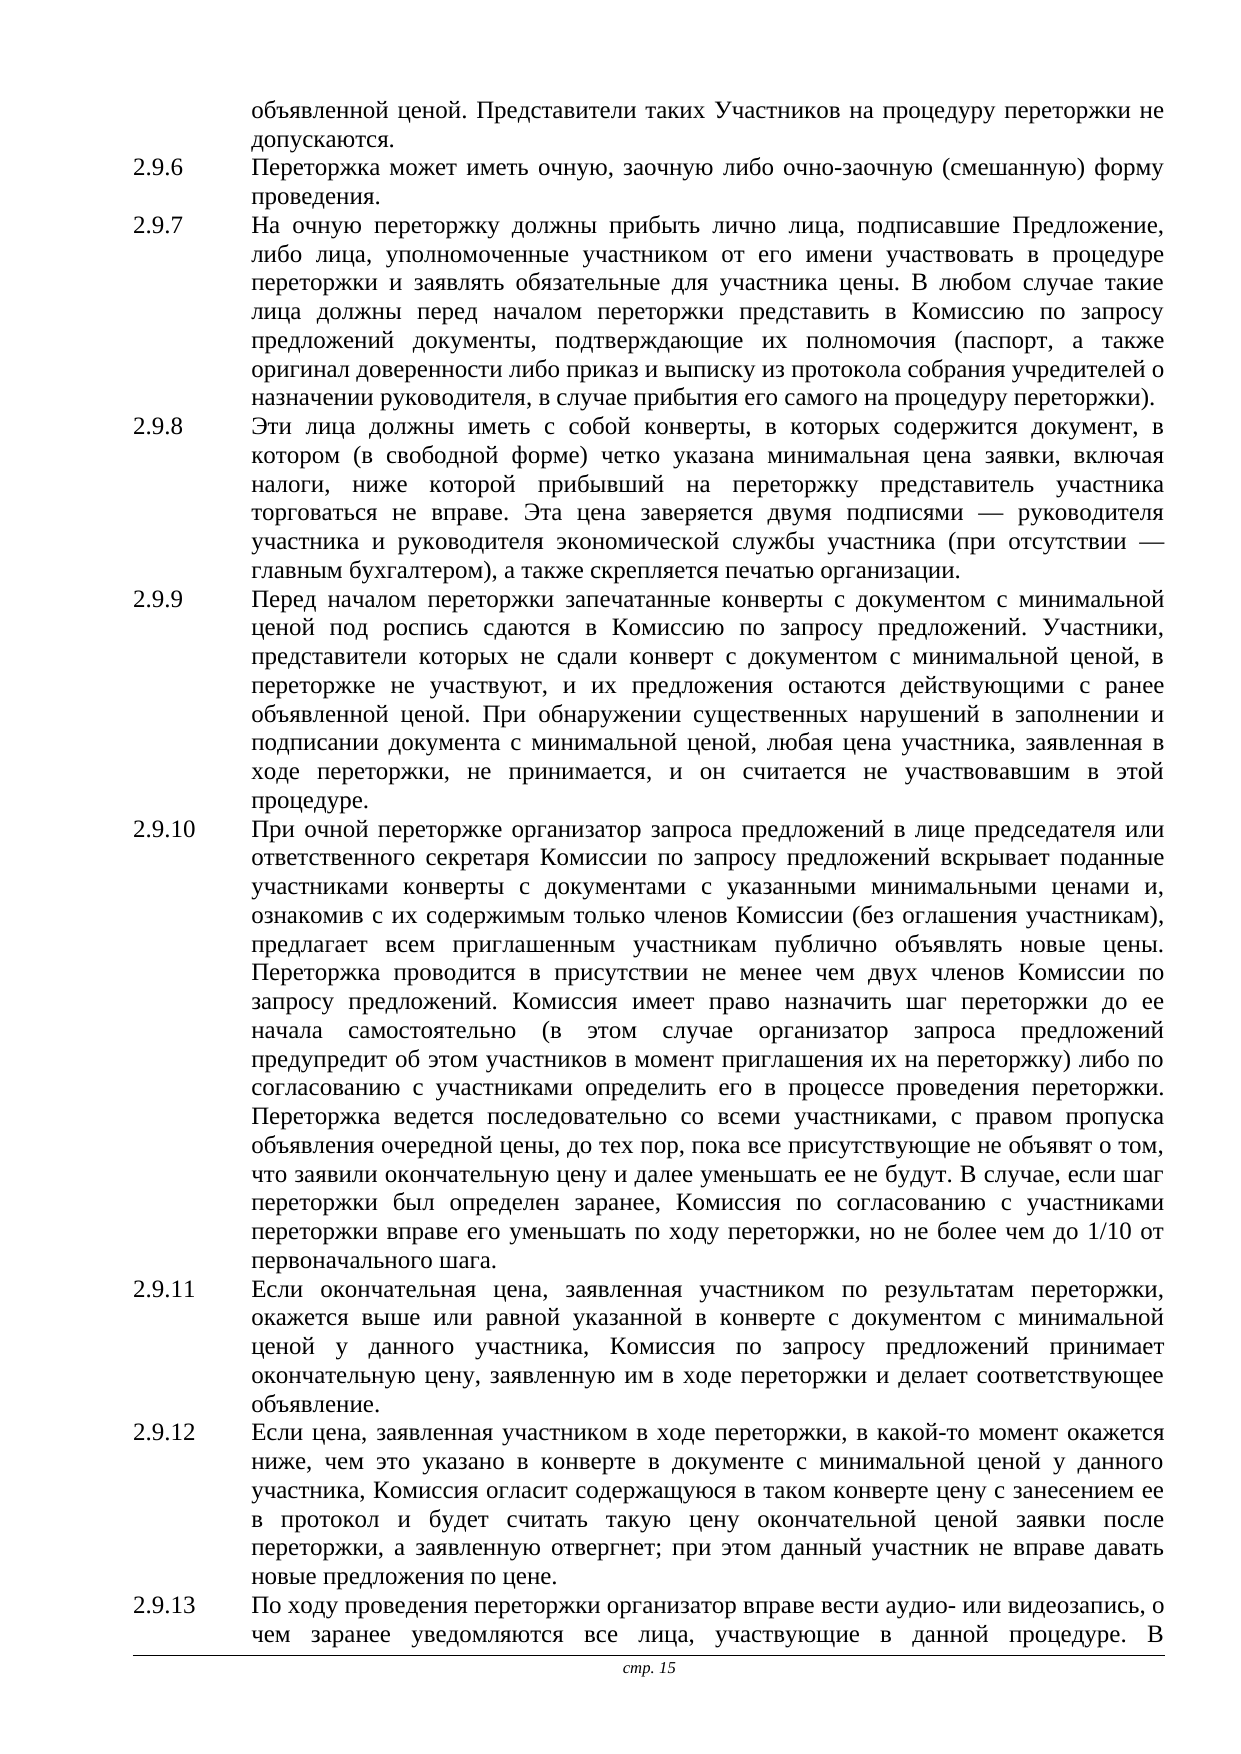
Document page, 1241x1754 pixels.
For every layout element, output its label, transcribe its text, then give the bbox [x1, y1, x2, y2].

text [133, 1590, 1165, 1647]
text Переторжка может иметь очную, заочную либо очно-заочную (смешанную) форму проведения. [133, 152, 1165, 210]
text Эти лица должны иметь с собой конверты, в которых содержится документ, в котором (в свободной форме) четко указана минимальная цена заявки, включая налоги, ниже которой прибывший на переторжку представитель участника торговаться не вправе. Эта цена заверяется двумя подписями — руководителя участника и руководителя экономической службы участника (при отсутствии — главным бухгалтером), а также скрепляется печатью организации. [133, 411, 1165, 584]
text На очную переторжку должны прибыть лично лица, подписавшие Предложение, либо лица, уполномоченные участником от его имени участвовать в процедуре переторжки и заявлять обязательные для участника цены. В любом случае такие лица должны перед началом переторжки представить в Комиссию по запросу предложений документы, подтверждающие их полномочия (паспорт, а также оригинал доверенности либо приказ и выписку из протокола собрания учредителей о назначении руководителя, в случае прибытия его самого на процедуру переторжки). [133, 210, 1165, 411]
text Если окончательная цена, заявленная участником по результатам переторжки, окажется выше или равной указанной в конверте с документом с минимальной ценой у данного участника, Комиссия по запросу предложений принимает окончательную цену, заявленную им в ходе переторжки и делает соответствующее объявление. [133, 1274, 1165, 1417]
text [133, 95, 1165, 152]
text Перед началом переторжки запечатанные конверты с документом с минимальной ценой под роспись сдаются в Комиссию по запросу предложений. Участники, представители которых не сдали конверт с документом с минимальной ценой, в переторжке не участвуют, и их предложения остаются действующими с ранее объявленной ценой. При обнаружении существенных нарушений в заполнении и подписании документа с минимальной ценой, любая цена участника, заявленная в ходе переторжки, не принимается, и он считается не участвовавшим в этой процедуре. [133, 584, 1165, 814]
text При очной переторжке организатор запроса предложений в лице председателя или ответственного секретаря Комиссии по запросу предложений вскрывает поданные участниками конверты с документами с указанными минимальными ценами и, ознакомив с их содержимым только членов Комиссии (без оглашения участникам), предлагает всем приглашенным участникам публично объявлять новые цены. Переторжка проводится в присутствии не менее чем двух членов Комиссии по запросу предложений. Комиссия имеет право назначить шаг переторжки до ее начала самостоятельно (в этом случае организатор запроса предложений предупредит об этом участников в момент приглашения их на переторжку) либо по согласованию с участниками определить его в процессе проведения переторжки. Переторжка ведется последовательно со всеми участниками, с правом пропуска объявления очередной цены, до тех пор, пока все присутствующие не объявят о том, что заявили окончательную цену и далее уменьшать ее не будут. В случае, если шаг переторжки был определен заранее, Комиссия по согласованию с участниками переторжки вправе его уменьшать по ходу переторжки, но не более чем до 1/10 от первоначального шага. [133, 814, 1165, 1274]
text Если цена, заявленная участником в ходе переторжки, в какой-то момент окажется ниже, чем это указано в конверте в документе с минимальной ценой у данного участника, Комиссия огласит содержащуюся в таком конверте цену с занесением ее в протокол и будет считать такую цену окончательной ценой заявки после переторжки, а заявленную отвергнет; при этом данный участник не вправе давать новые предложения по цене. [133, 1417, 1165, 1590]
